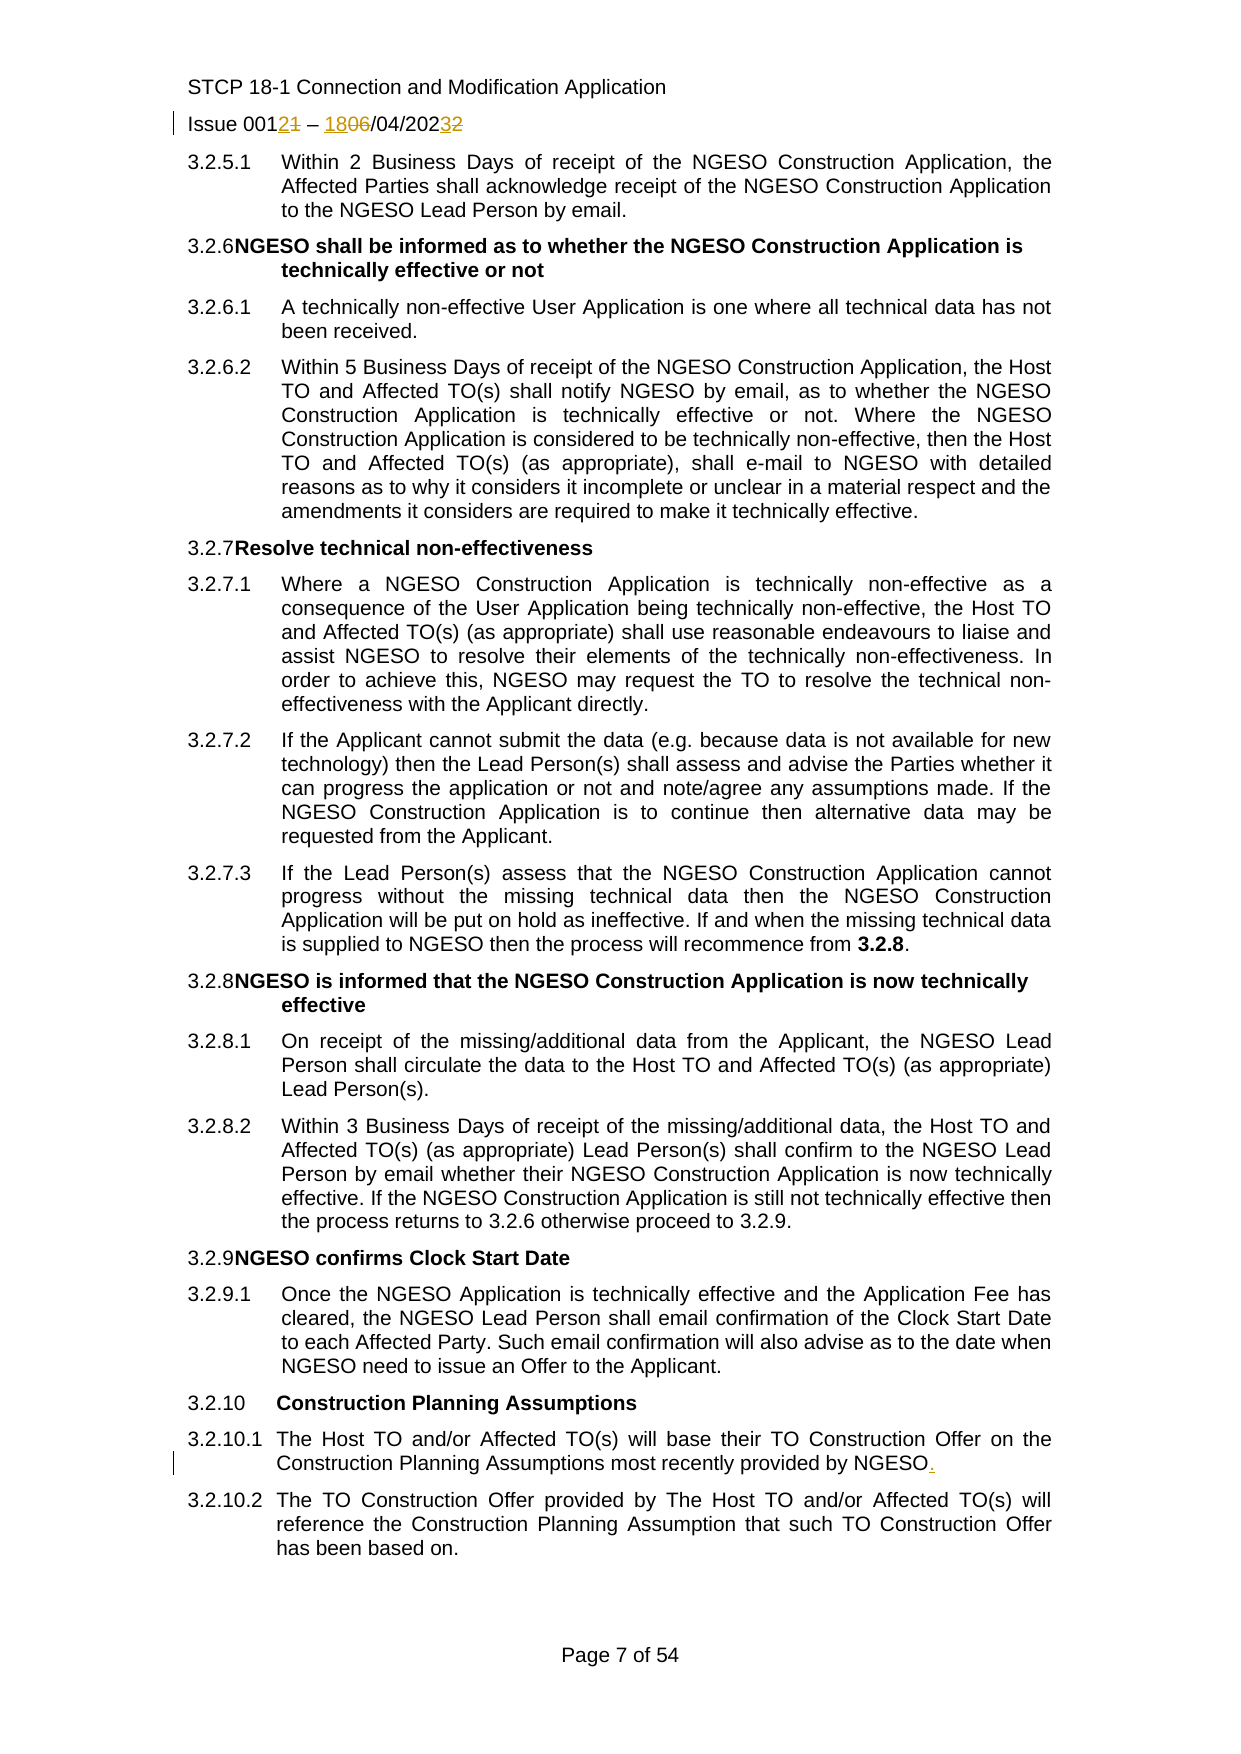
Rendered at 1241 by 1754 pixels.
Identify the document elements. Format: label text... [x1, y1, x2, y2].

subtitle Once the NGESO Application is technically effective and the Application Fee has cleared, the NGESO Lead Person shall email confirmation of the Clock Start Date to each Affected Party. Such email confirmation will also advise as to the date when NGESO need to issue an Offer to the Applicant. [187, 1282, 1053, 1378]
subtitle Within 2 Business Days of receipt of the NGESO Construction Application, the Affected Parties shall acknowledge receipt of the NGESO Construction Application to the NGESO Lead Person by email. [187, 150, 1053, 222]
subtitle A technically non-effective User Application is one where all technical data has not been received. [187, 295, 1053, 343]
subtitle If the Applicant cannot submit the data (e.g. because data is not available for new technology) then the Lead Person(s) shall assess and advise the Parties whether it can progress the application or not and note/agree any assumptions made. If the NGESO Construction Application is to continue then alternative data may be requested from the Applicant. [187, 728, 1053, 848]
subtitle The Host TO and/or Affected TO(s) will base their TO Construction Offer on the Construction Planning Assumptions most recently provided by NGESO [187, 1427, 1053, 1475]
subtitle NGESO shall be informed as to whether the NGESO Construction Application is technically effective or not [187, 234, 1053, 282]
subtitle If the Lead Person(s) assess that the NGESO Construction Application cannot progress without the missing technical data then the NGESO Construction Application will be put on hold as ineffective. If and when the missing technical data is supplied to NGESO then the process will recommence from 3.2.8. [187, 860, 1053, 956]
subtitle Construction Planning Assumptions [187, 1391, 1053, 1414]
subtitle The TO Construction Offer provided by The Host TO and/or Affected TO(s) will reference the Construction Planning Assumption that such TO Construction Offer has been based on. [187, 1487, 1053, 1559]
subtitle NGESO confirms Clock Start Date [187, 1246, 1053, 1270]
subtitle Within 5 Business Days of receipt of the NGESO Construction Application, the Host TO and Affected TO(s) shall notify NGESO by email, as to whether the NGESO Construction Application is technically effective or not. Where the NGESO Construction Application is considered to be technically non-effective, then the Host TO and Affected TO(s) (as appropriate), shall e-mail to NGESO with detailed reasons as to why it considers it incomplete or unclear in a material respect and the amendments it considers are required to make it technically effective. [187, 355, 1053, 523]
subtitle Within 3 Business Days of receipt of the missing/additional data, the Host TO and Affected TO(s) (as appropriate) Lead Person(s) shall confirm to the NGESO Lead Person by email whether their NGESO Construction Application is now technically effective. If the NGESO Construction Application is still not technically effective then the process returns to 3.2.6 otherwise proceed to 3.2.9. [187, 1113, 1053, 1233]
subtitle NGESO is informed that the NGESO Construction Application is now technically effective [187, 969, 1053, 1017]
subtitle Resolve technical non-effectiveness [187, 535, 1053, 559]
subtitle On receipt of the missing/additional data from the Applicant, the NGESO Lead Person shall circulate the data to the Host TO and Affected TO(s) (as appropriate) Lead Person(s). [187, 1029, 1053, 1101]
subtitle Where a NGESO Construction Application is technically non-effective as a consequence of the User Application being technically non-effective, the Host TO and Affected TO(s) (as appropriate) shall use reasonable endeavours to liaise and assist NGESO to resolve their elements of the technically non-effectiveness. In order to achieve this, NGESO may request the TO to resolve the technical non-effectiveness with the Applicant directly. [187, 572, 1053, 716]
